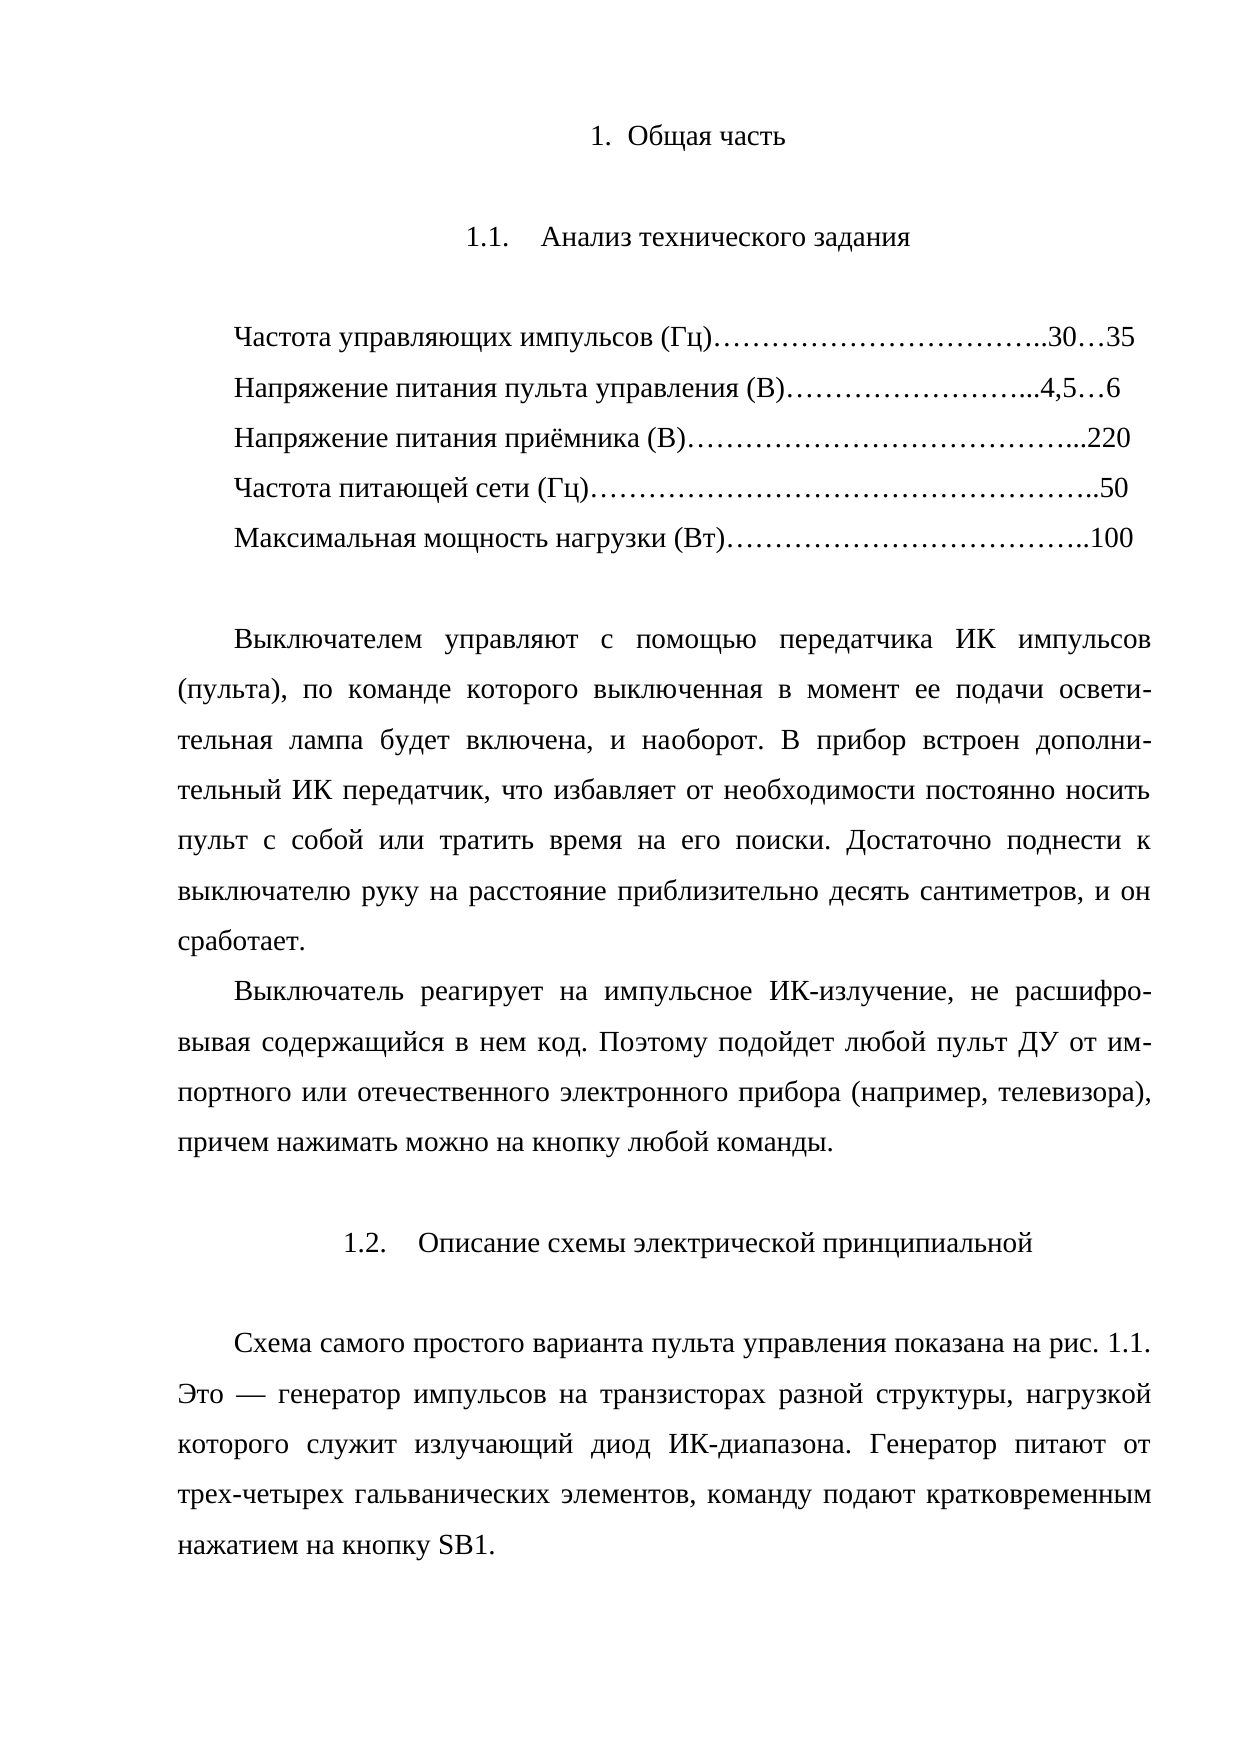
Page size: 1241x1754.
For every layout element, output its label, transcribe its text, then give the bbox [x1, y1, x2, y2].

text Выключатель реагирует на импульсное ИК-излучение, не расшифровывая содержащийся в нем код. Поэтому подойдет любой пульт ДУ от импортного или отечественного электронного прибора (например, телевизора), причем нажимать можно на кнопку любой команды. [177, 973, 1152, 1158]
text Напряжение питания пульта управления (В)……………………...4,5…6 [177, 370, 1142, 403]
text Схема самого простого варианта пульта управления показана на рис. 1.1. Это — генератор импульсов на транзисторах разной структуры, нагрузкой которого служит излучающий диод ИК-диапазона. Генератор питают от трех-четырех гальванических элементов, команду подают кратковременным нажатием на кнопку SB1. [177, 1326, 1152, 1560]
text Максимальная мощность нагрузки (Вт)………………………………..100 [177, 521, 1142, 554]
text Частота управляющих импульсов (Гц)……………………………..30…35 [177, 319, 1142, 353]
list Описание схемы электрической принципиальной [233, 1225, 1142, 1258]
text Напряжение питания приёмника (В)…………………………………...220 [177, 420, 1142, 453]
text Частота питающей сети (Гц)……………………………………………..50 [177, 470, 1142, 504]
list Анализ технического задания [233, 219, 1142, 252]
text Выключателем управляют с помощью передатчика ИК импульсов (пульта), по команде которого выключенная в момент ее подачи осветительная лампа будет включена, и наоборот. В прибор встроен дополнительный ИК передатчик, что избавляет от необходимости постоянно носить пульт с собой или тратить время на его поиски. Достаточно поднести к выключателю руку на расстояние приблизительно десять сантиметров, и он сработает. [177, 621, 1152, 957]
list Общая часть [233, 118, 1142, 152]
